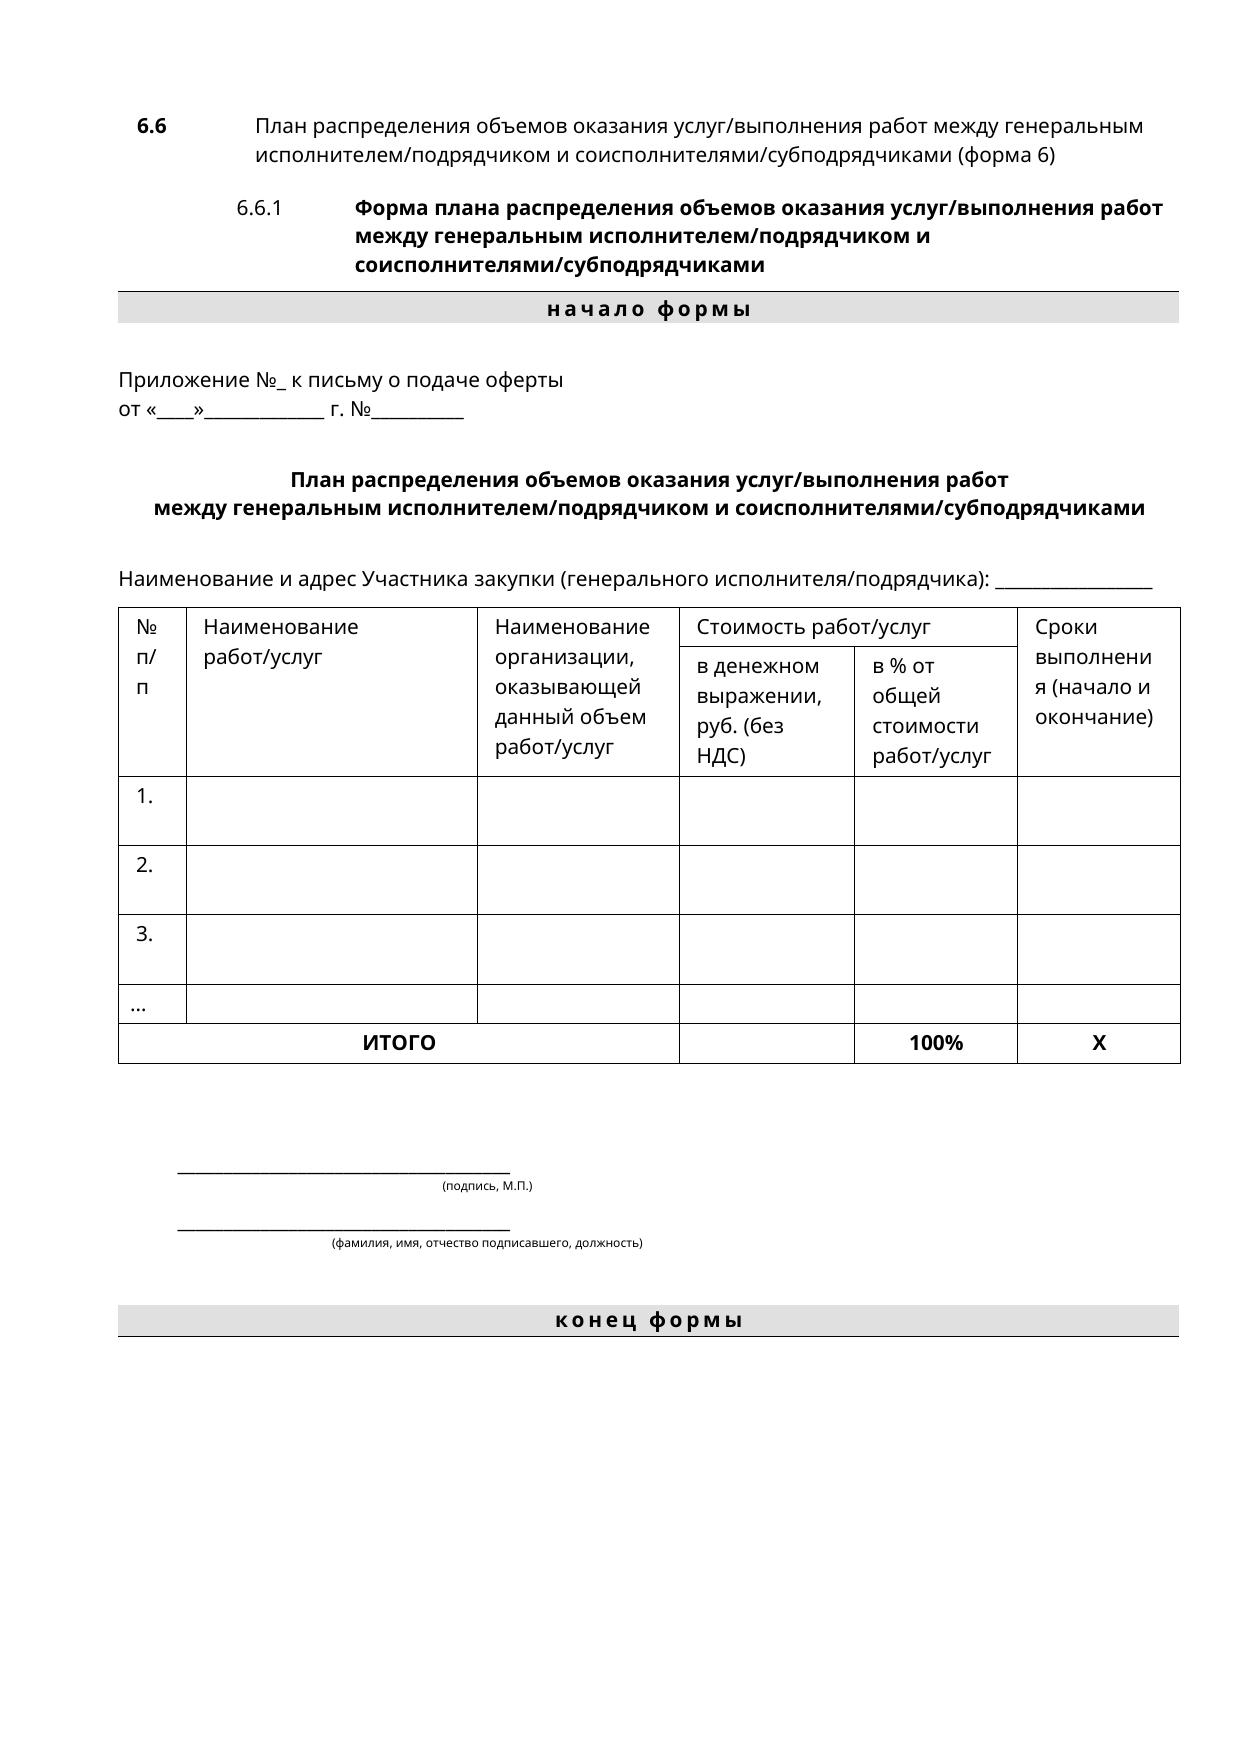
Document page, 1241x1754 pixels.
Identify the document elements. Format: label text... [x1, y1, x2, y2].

text конец формы [118, 1305, 1179, 1336]
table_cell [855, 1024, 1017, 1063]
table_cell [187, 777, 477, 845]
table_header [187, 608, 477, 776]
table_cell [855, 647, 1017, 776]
text начало формы [118, 292, 1179, 323]
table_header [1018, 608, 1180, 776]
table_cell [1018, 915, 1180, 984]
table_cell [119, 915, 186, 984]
text (фамилия, имя, отчество подписавшего, должность) [118, 1234, 797, 1263]
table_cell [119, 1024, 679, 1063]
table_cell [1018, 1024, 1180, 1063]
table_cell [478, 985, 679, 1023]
text Наименование и адрес Участника закупки (генерального исполнителя/подрядчика): _________________ [118, 564, 1181, 593]
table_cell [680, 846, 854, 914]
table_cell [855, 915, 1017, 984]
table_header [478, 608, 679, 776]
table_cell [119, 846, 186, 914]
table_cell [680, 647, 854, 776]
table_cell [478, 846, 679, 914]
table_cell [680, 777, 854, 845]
text План распределения объемов оказания услуг/выполнения работ между генеральным исполнителем/подрядчиком и соисполнителями/субподрядчиками [118, 465, 1181, 522]
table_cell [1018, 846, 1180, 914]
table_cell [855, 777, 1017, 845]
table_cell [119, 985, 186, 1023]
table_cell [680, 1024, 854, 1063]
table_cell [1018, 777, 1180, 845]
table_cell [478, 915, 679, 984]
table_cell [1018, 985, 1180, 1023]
subtitle План распределения объемов оказания услуг/выполнения работ между генеральным исполнителем/подрядчиком и соисполнителями/субподрядчиками (форма 6) [137, 111, 1181, 168]
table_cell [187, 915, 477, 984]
text ____________________________________ [118, 1206, 1181, 1234]
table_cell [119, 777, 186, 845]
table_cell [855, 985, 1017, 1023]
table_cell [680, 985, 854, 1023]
text (подпись, М.П.) [118, 1177, 797, 1206]
list Форма плана распределения объемов оказания услуг/выполнения работ между генеральным исполнителем/подрядчиком и соисполнителями/субподрядчиками [236, 193, 1181, 278]
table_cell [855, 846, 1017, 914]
text ____________________________________ [118, 1149, 1181, 1177]
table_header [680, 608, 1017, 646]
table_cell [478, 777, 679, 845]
text Приложение №_ к письму о подаче оферты от «____»_____________ г. №__________ [118, 365, 1181, 422]
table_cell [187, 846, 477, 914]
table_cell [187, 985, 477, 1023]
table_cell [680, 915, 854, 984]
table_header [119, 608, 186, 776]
